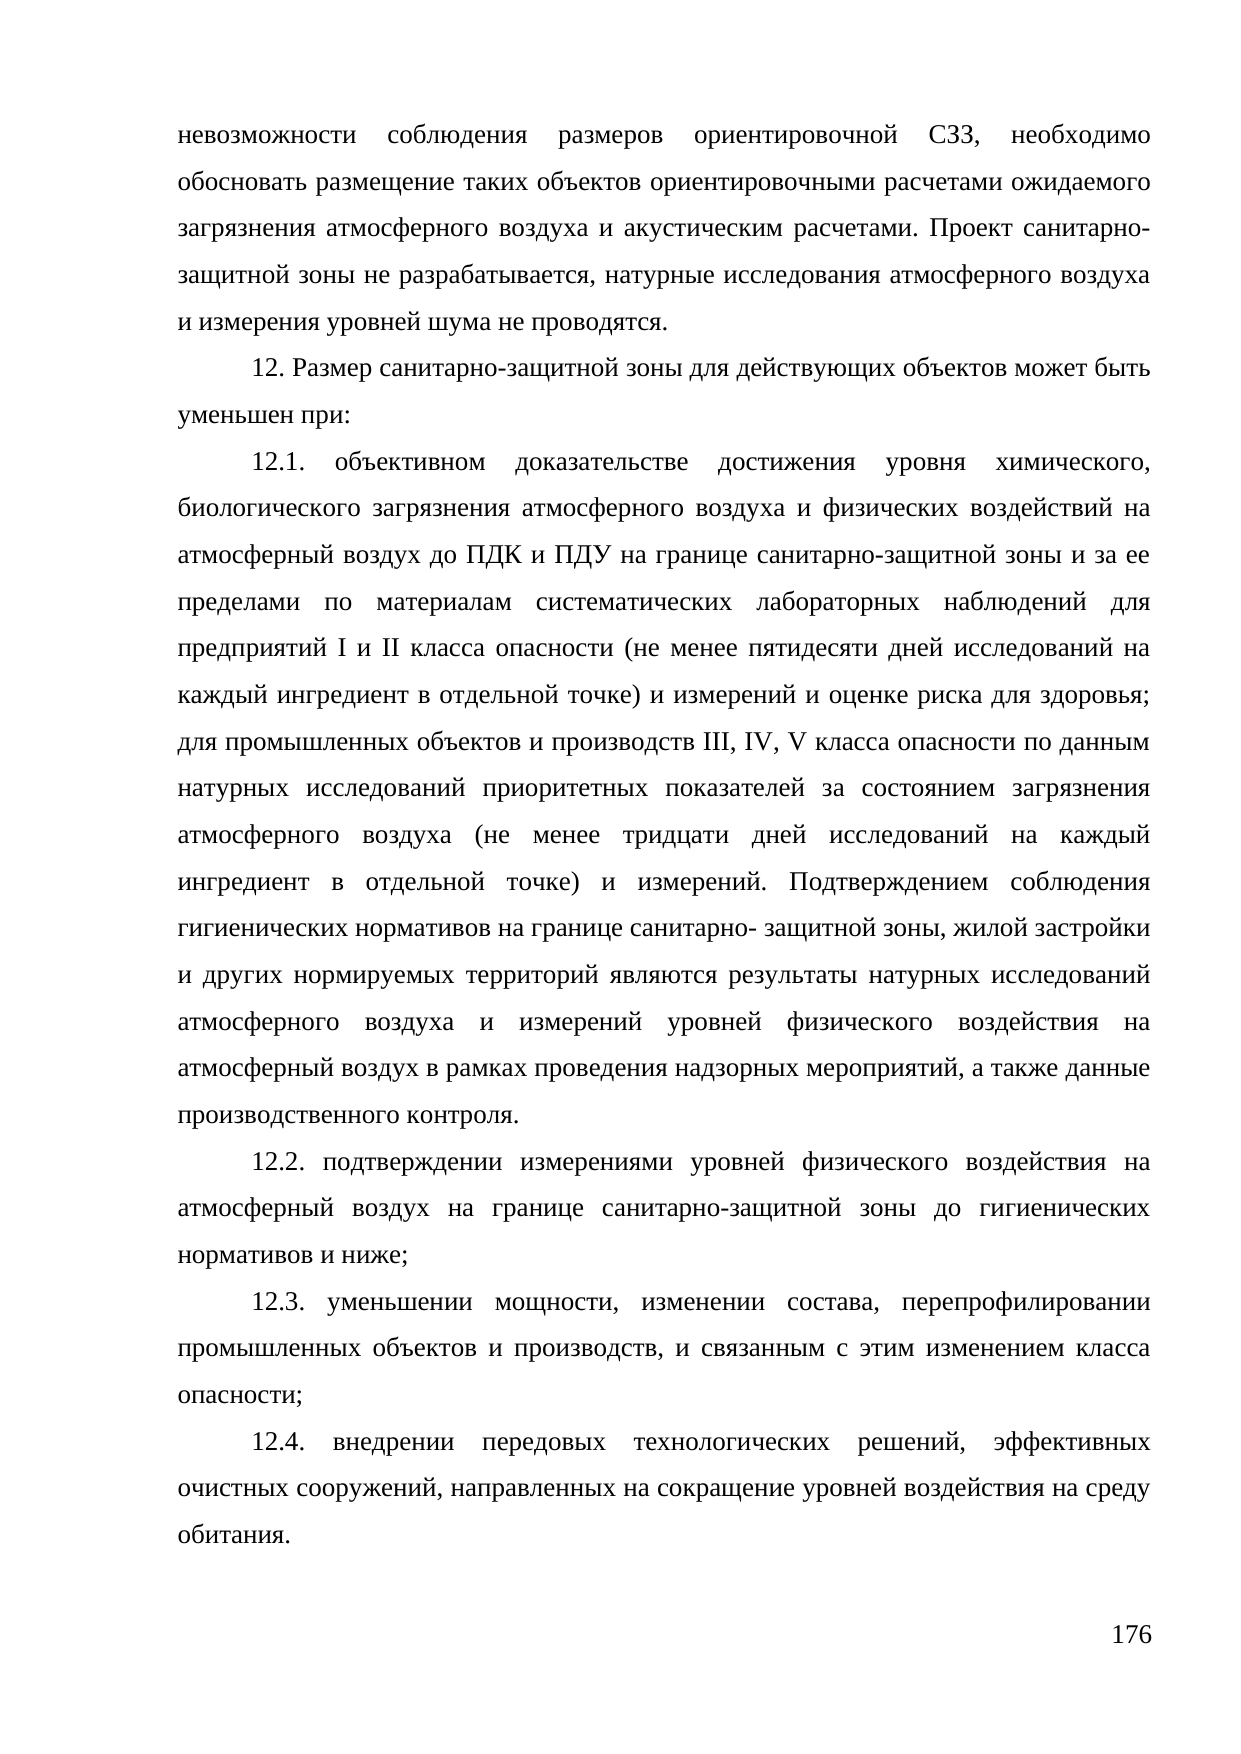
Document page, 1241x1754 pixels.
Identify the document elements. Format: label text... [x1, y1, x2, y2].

text 12.4. внедрении передовых технологических решений, эффективных очистных сооружений, направленных на сокращение уровней воздействия на среду обитания. [177, 1425, 1152, 1549]
text 12. Размер санитарно-защитной зоны для действующих объектов может быть уменьшен при: [177, 351, 1152, 429]
text 12.3. уменьшении мощности, изменении состава, перепрофилировании промышленных объектов и производств, и связанным с этим изменением класса опасности; [177, 1285, 1152, 1409]
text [177, 118, 1152, 336]
text 12.2. подтверждении измерениями уровней физического воздействия на атмосферный воздух на границе санитарно-защитной зоны до гигиенических нормативов и ниже; [177, 1145, 1152, 1269]
text 12.1. объективном доказательстве достижения уровня химического, биологического загрязнения атмосферного воздуха и физических воздействий на атмосферный воздух до ПДК и ПДУ на границе санитарно-защитной зоны и за ее пределами по материалам систематических лабораторных наблюдений для предприятий I и II класса опасности (не менее пятидесяти дней исследований на каждый ингредиент в отдельной точке) и измерений и оценке риска для здоровья; для промышленных объектов и производств III, IV, V класса опасности по данным натурных исследований приоритетных показателей за состоянием загрязнения атмосферного воздуха (не менее тридцати дней исследований на каждый ингредиент в отдельной точке) и измерений. Подтверждением соблюдения гигиенических нормативов на границе санитарно- защитной зоны, жилой застройки и других нормируемых территорий являются результаты натурных исследований атмосферного воздуха и измерений уровней физического воздействия на атмосферный воздух в рамках проведения надзорных мероприятий, а также данные производственного контроля. [177, 445, 1152, 1129]
